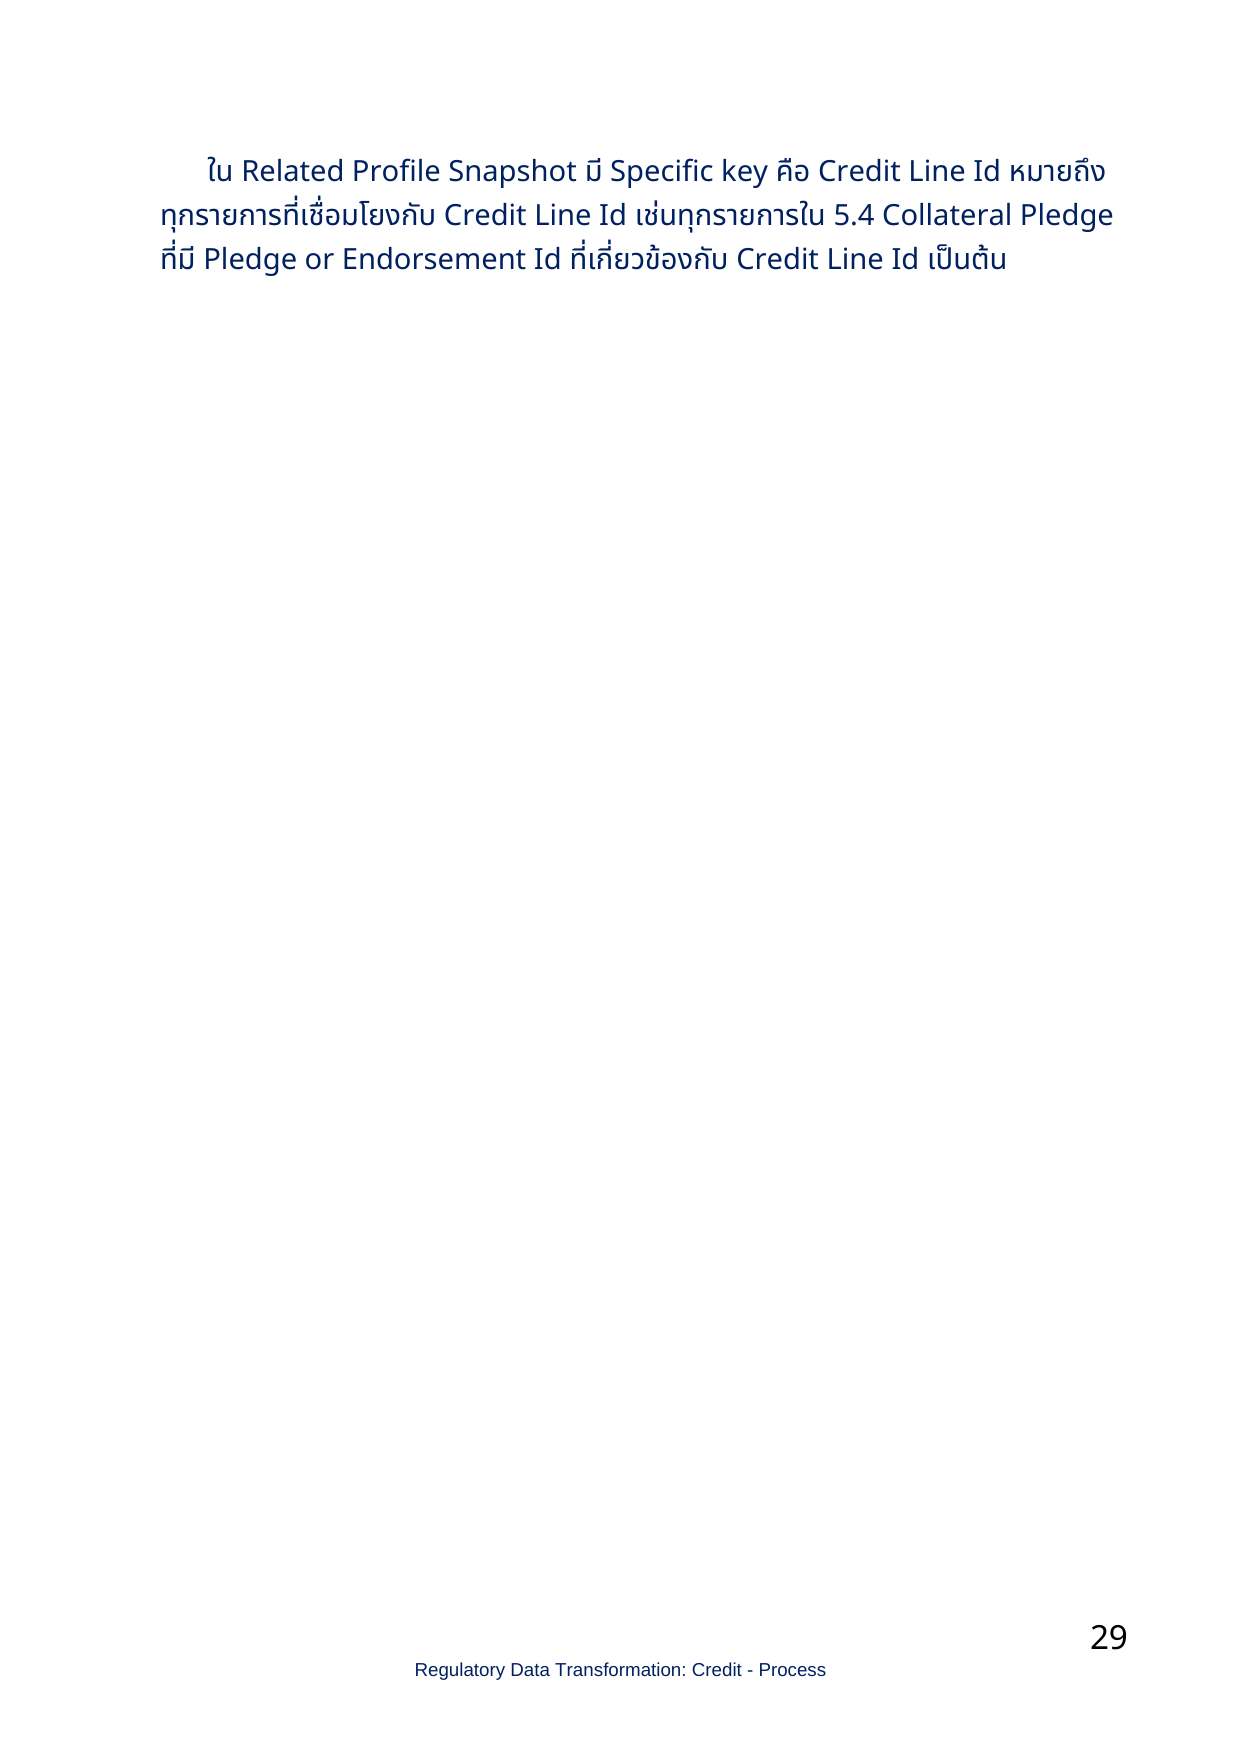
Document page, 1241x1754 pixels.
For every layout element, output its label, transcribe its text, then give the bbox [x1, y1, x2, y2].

text ใน Related Profile Snapshot มี Specific key คือ Credit Line Id หมายถึงทุกรายการที่เชื่อมโยงกับ Credit Line Id เช่นทุกรายการใน 5.4 Collateral Pledge ที่มี Pledge or Endorsement Id ที่เกี่ยวข้องกับ Credit Line Id เป็นต้น [160, 150, 1128, 283]
